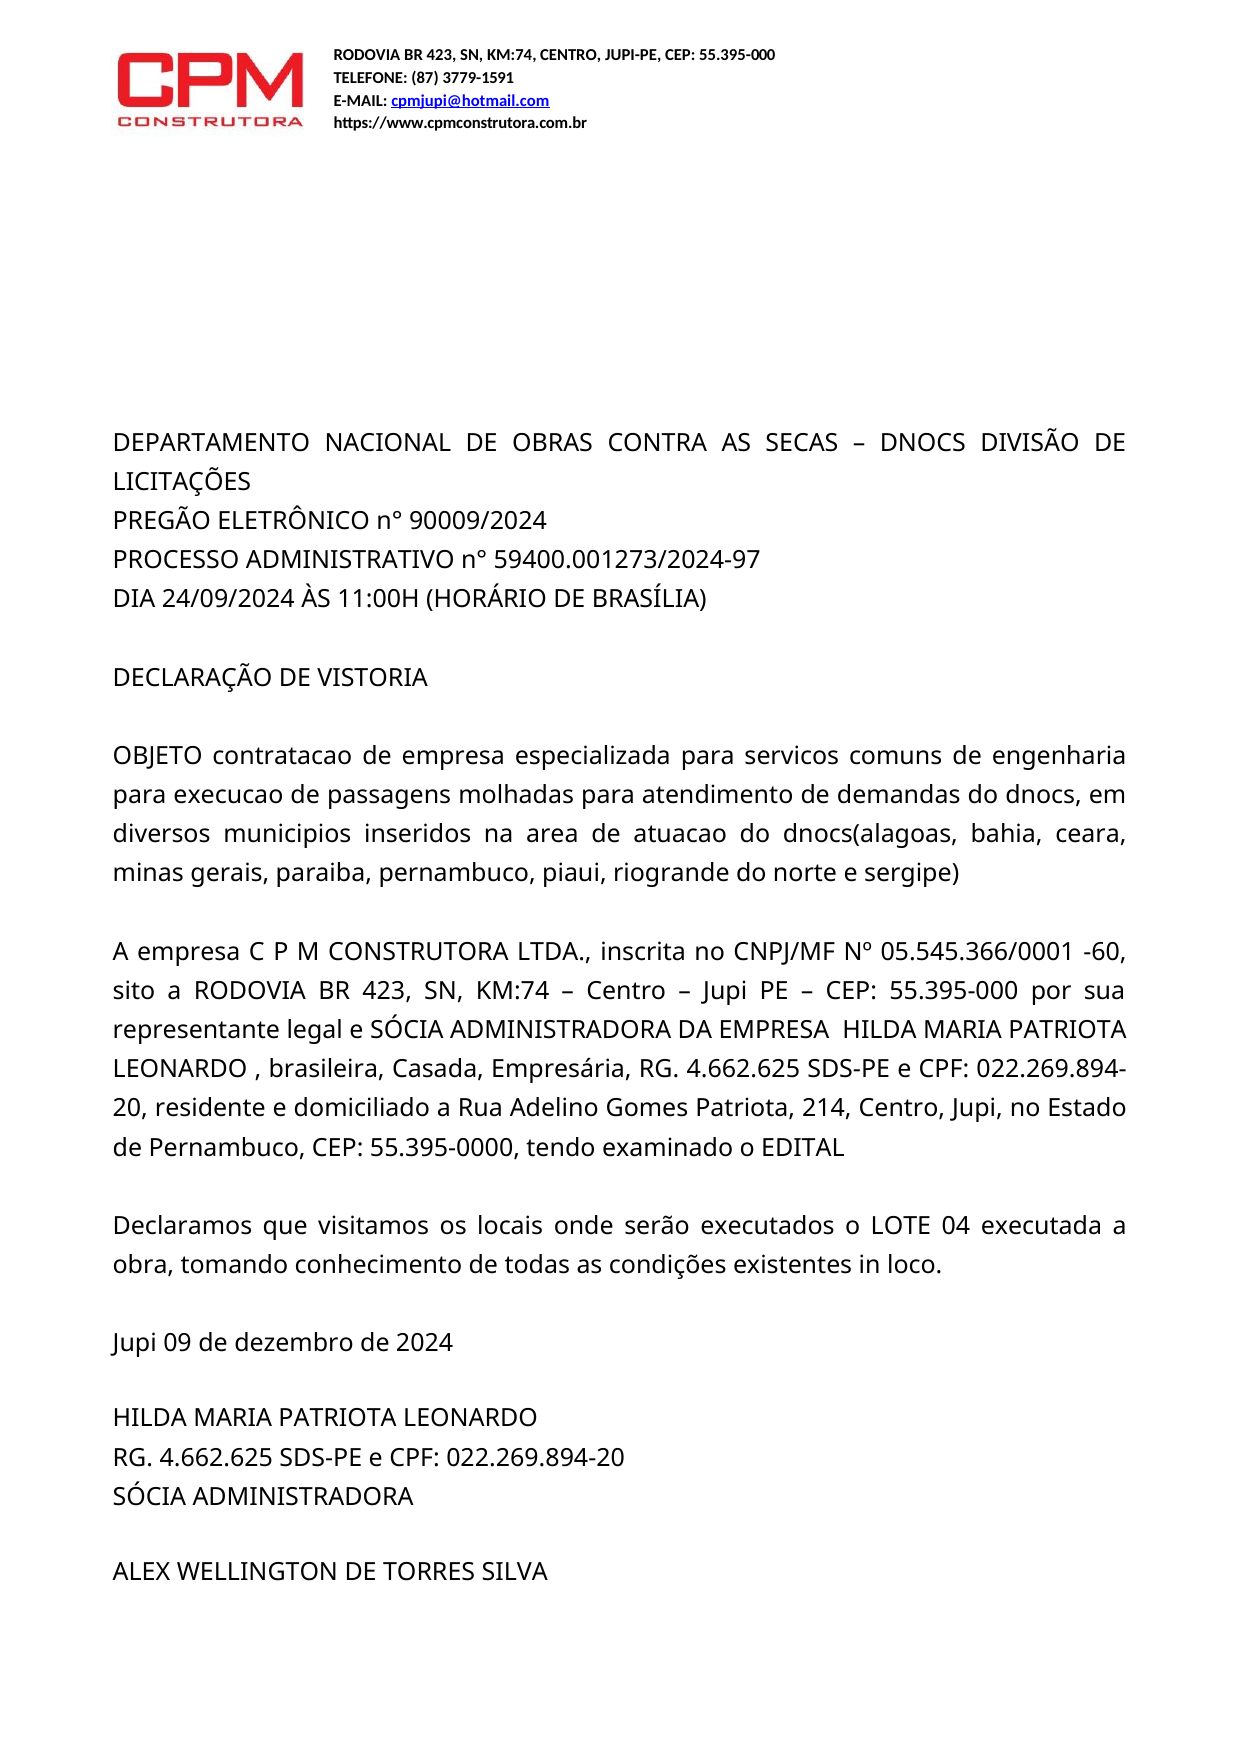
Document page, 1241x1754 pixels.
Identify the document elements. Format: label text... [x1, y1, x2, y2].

text HILDA MARIA PATRIOTA LEONARDO [112, 1400, 1128, 1434]
text DIA 24/09/2024 ÀS 11:00H (HORÁRIO DE BRASÍLIA) [112, 581, 1128, 615]
text OBJETO contratacao de empresa especializada para servicos comuns de engenharia para execucao de passagens molhadas para atendimento de demandas do dnocs, em diversos municipios inseridos na area de atuacao do dnocs(alagoas, bahia, ceara, minas gerais, paraiba, pernambuco, piaui, riogrande do norte e sergipe) [112, 737, 1128, 889]
text A empresa C P M CONSTRUTORA LTDA., inscrita no CNPJ/MF Nº 05.545.366/0001 -60, sito a RODOVIA BR 423, SN, KM:74 – Centro – Jupi PE – CEP: 55.395-000 por sua representante legal e SÓCIA ADMINISTRADORA DA EMPRESA HILDA MARIA PATRIOTA LEONARDO , brasileira, Casada, Empresária, RG. 4.662.625 SDS-PE e CPF: 022.269.894-20, residente e domiciliado a Rua Adelino Gomes Patriota, 214, Centro, Jupi, no Estado de Pernambuco, CEP: 55.395-0000, tendo examinado o EDITAL [112, 933, 1128, 1163]
text Declaramos que visitamos os locais onde serão executados o LOTE 04 executada a obra, tomando conhecimento de todas as condições existentes in loco. [112, 1207, 1128, 1281]
text DEPARTAMENTO NACIONAL DE OBRAS CONTRA AS SECAS – DNOCS DIVISÃO DE LICITAÇÕES [112, 424, 1128, 497]
text PREGÃO ELETRÔNICO n° 90009/2024 [112, 502, 1128, 537]
text ALEX WELLINGTON DE TORRES SILVA [112, 1553, 1128, 1588]
text Jupi 09 de dezembro de 2024 [112, 1325, 1128, 1359]
text RG. 4.662.625 SDS-PE e CPF: 022.269.894-20 [112, 1439, 1128, 1473]
text PROCESSO ADMINISTRATIVO n° 59400.001273/2024-97 [112, 542, 1128, 576]
text DECLARAÇÃO DE VISTORIA [112, 659, 1128, 693]
picture [111, 50, 305, 137]
text SÓCIA ADMINISTRADORA [112, 1478, 1128, 1512]
